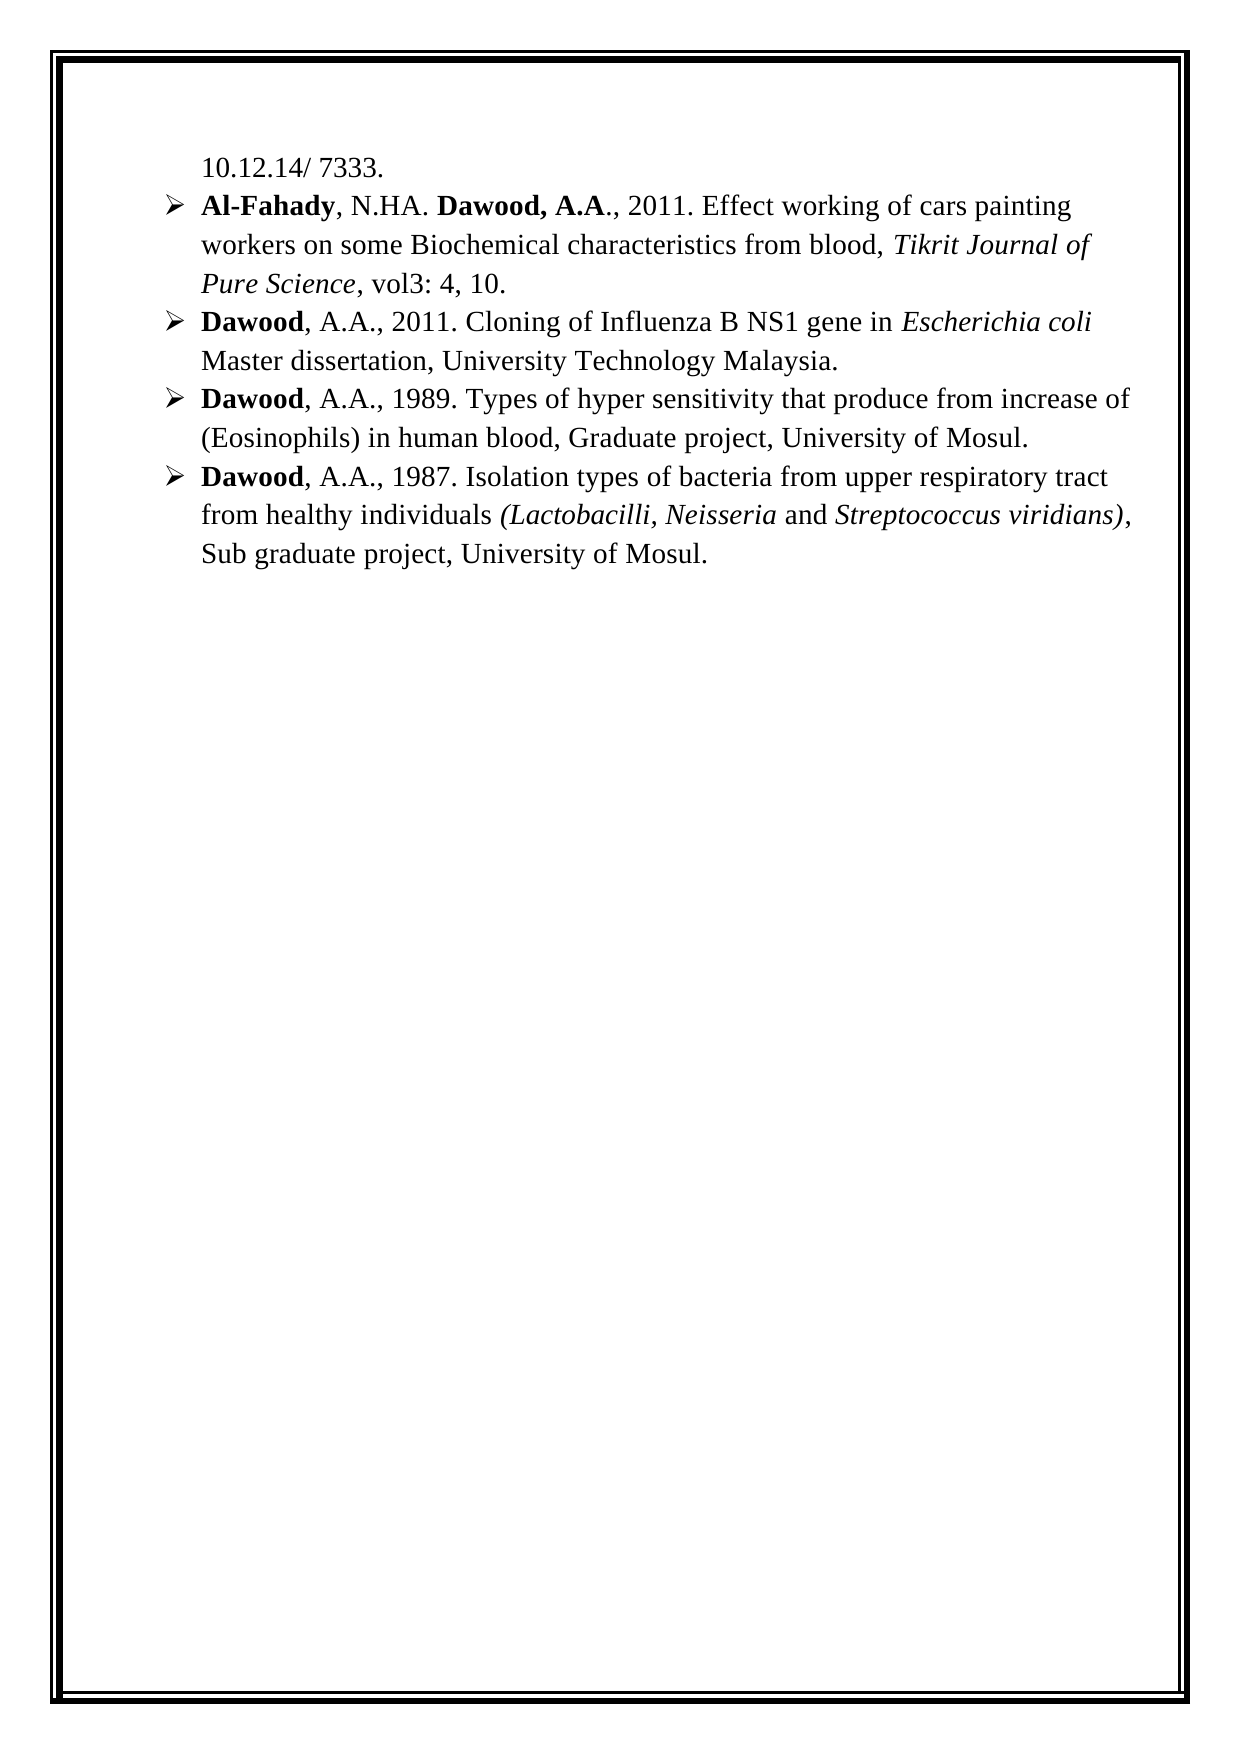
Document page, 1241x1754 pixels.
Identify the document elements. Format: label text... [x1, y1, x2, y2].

list Dawood, A.A., 2011. Cloning of Influenza B NS1 gene in Escherichia coli Master dissertation, University Technology Malaysia. [163, 304, 1138, 376]
list Dawood, A.A., 1989. Types of hyper sensitivity that produce from increase of (Eosinophils) in human blood, Graduate project, University of Mosul. [163, 381, 1138, 454]
list Dawood, A.A., 1987. Isolation types of bacteria from upper respiratory tract from healthy individuals (Lactobacilli, Neisseria and Streptococcus viridians), Sub graduate project, University of Mosul. [163, 459, 1138, 569]
list Al-Fahady, N.HA. Dawood, A.A., 2011. Effect working of cars painting workers on some Biochemical characteristics from blood, Tikrit Journal of Pure Science, vol3: 4, 10. [163, 188, 1138, 299]
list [163, 150, 1138, 183]
